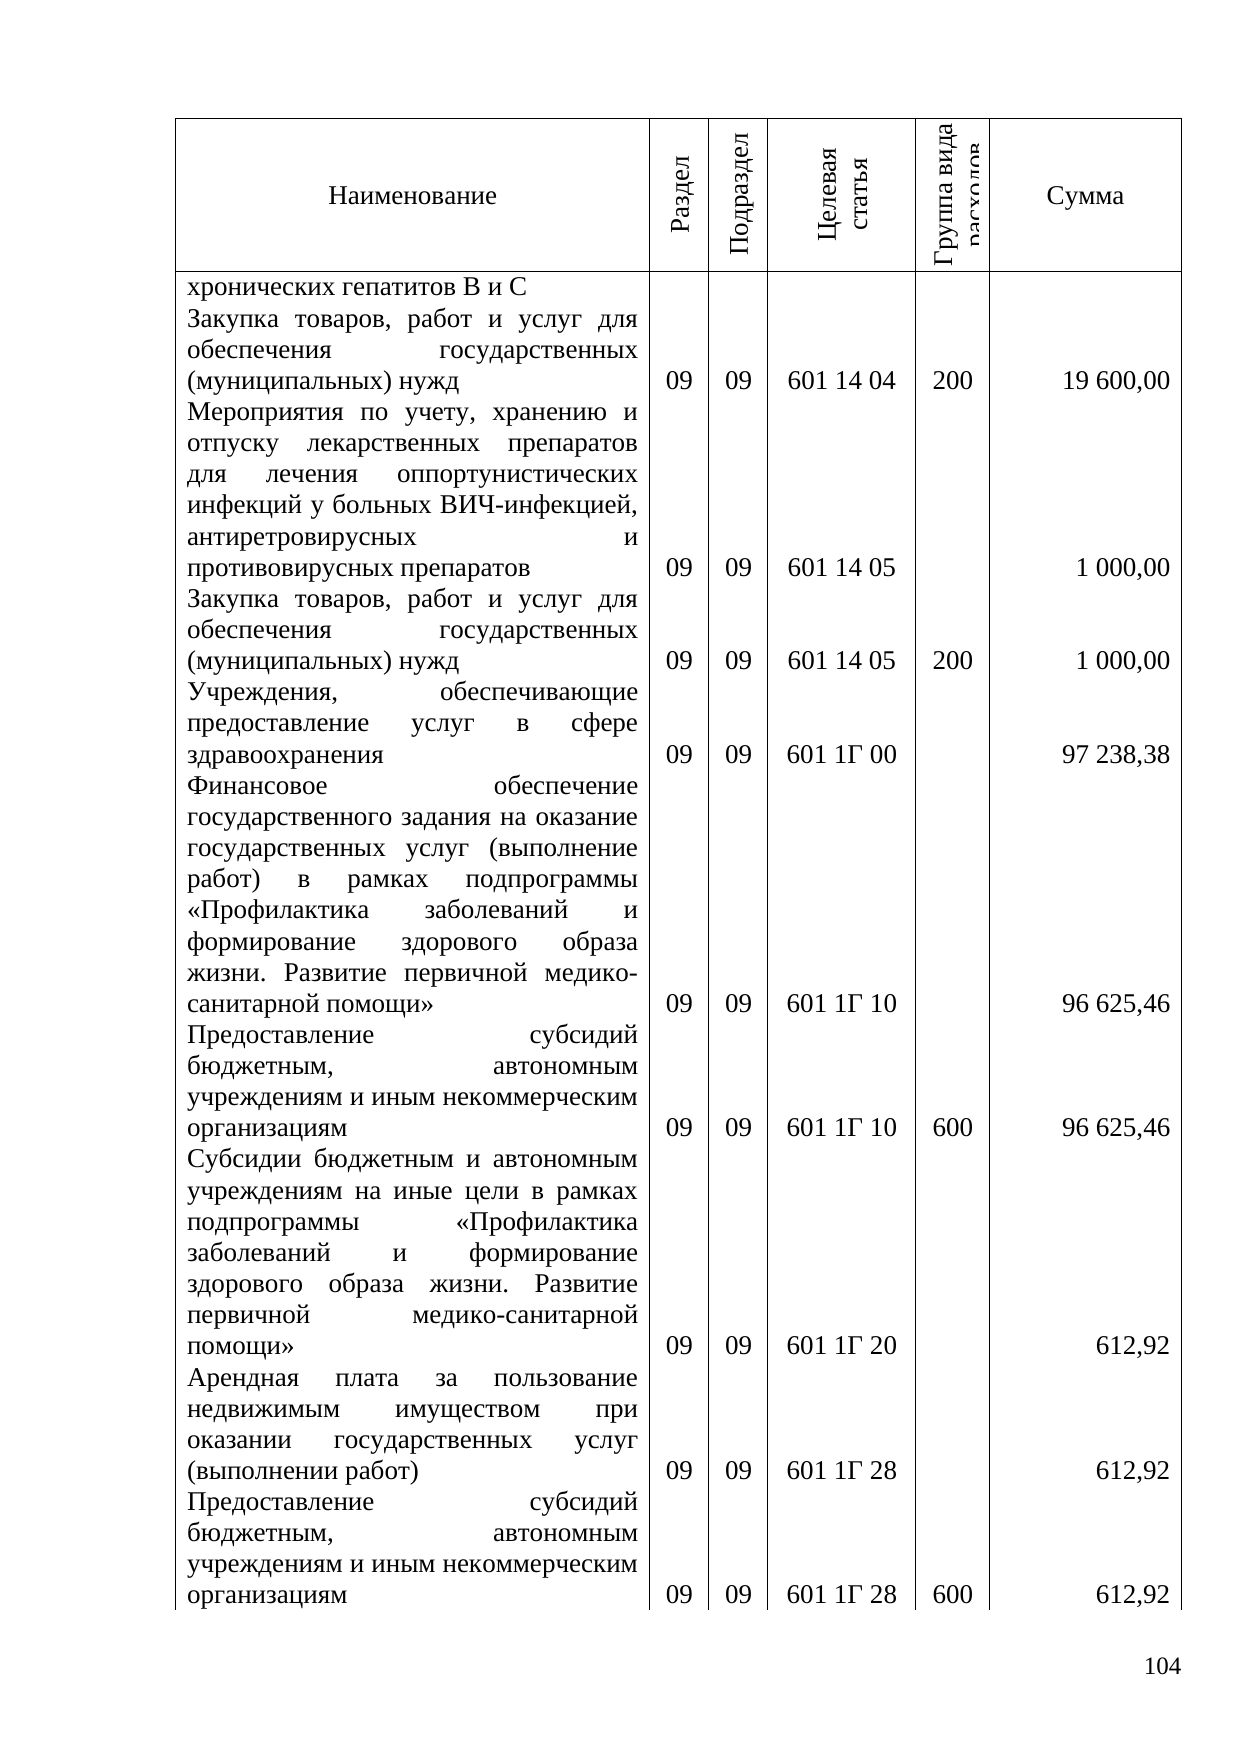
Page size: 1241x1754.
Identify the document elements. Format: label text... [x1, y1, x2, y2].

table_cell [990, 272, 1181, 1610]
table_header Раздел [650, 119, 708, 271]
table_header Наименование [176, 119, 649, 271]
table_header Целевая статья [768, 119, 915, 271]
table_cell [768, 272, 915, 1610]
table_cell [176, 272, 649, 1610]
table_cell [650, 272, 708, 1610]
table_header Группа вида расходов [916, 119, 989, 271]
table_header Подраздел [709, 119, 767, 271]
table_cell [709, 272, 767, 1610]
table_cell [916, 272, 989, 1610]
table_header Сумма [990, 119, 1181, 271]
